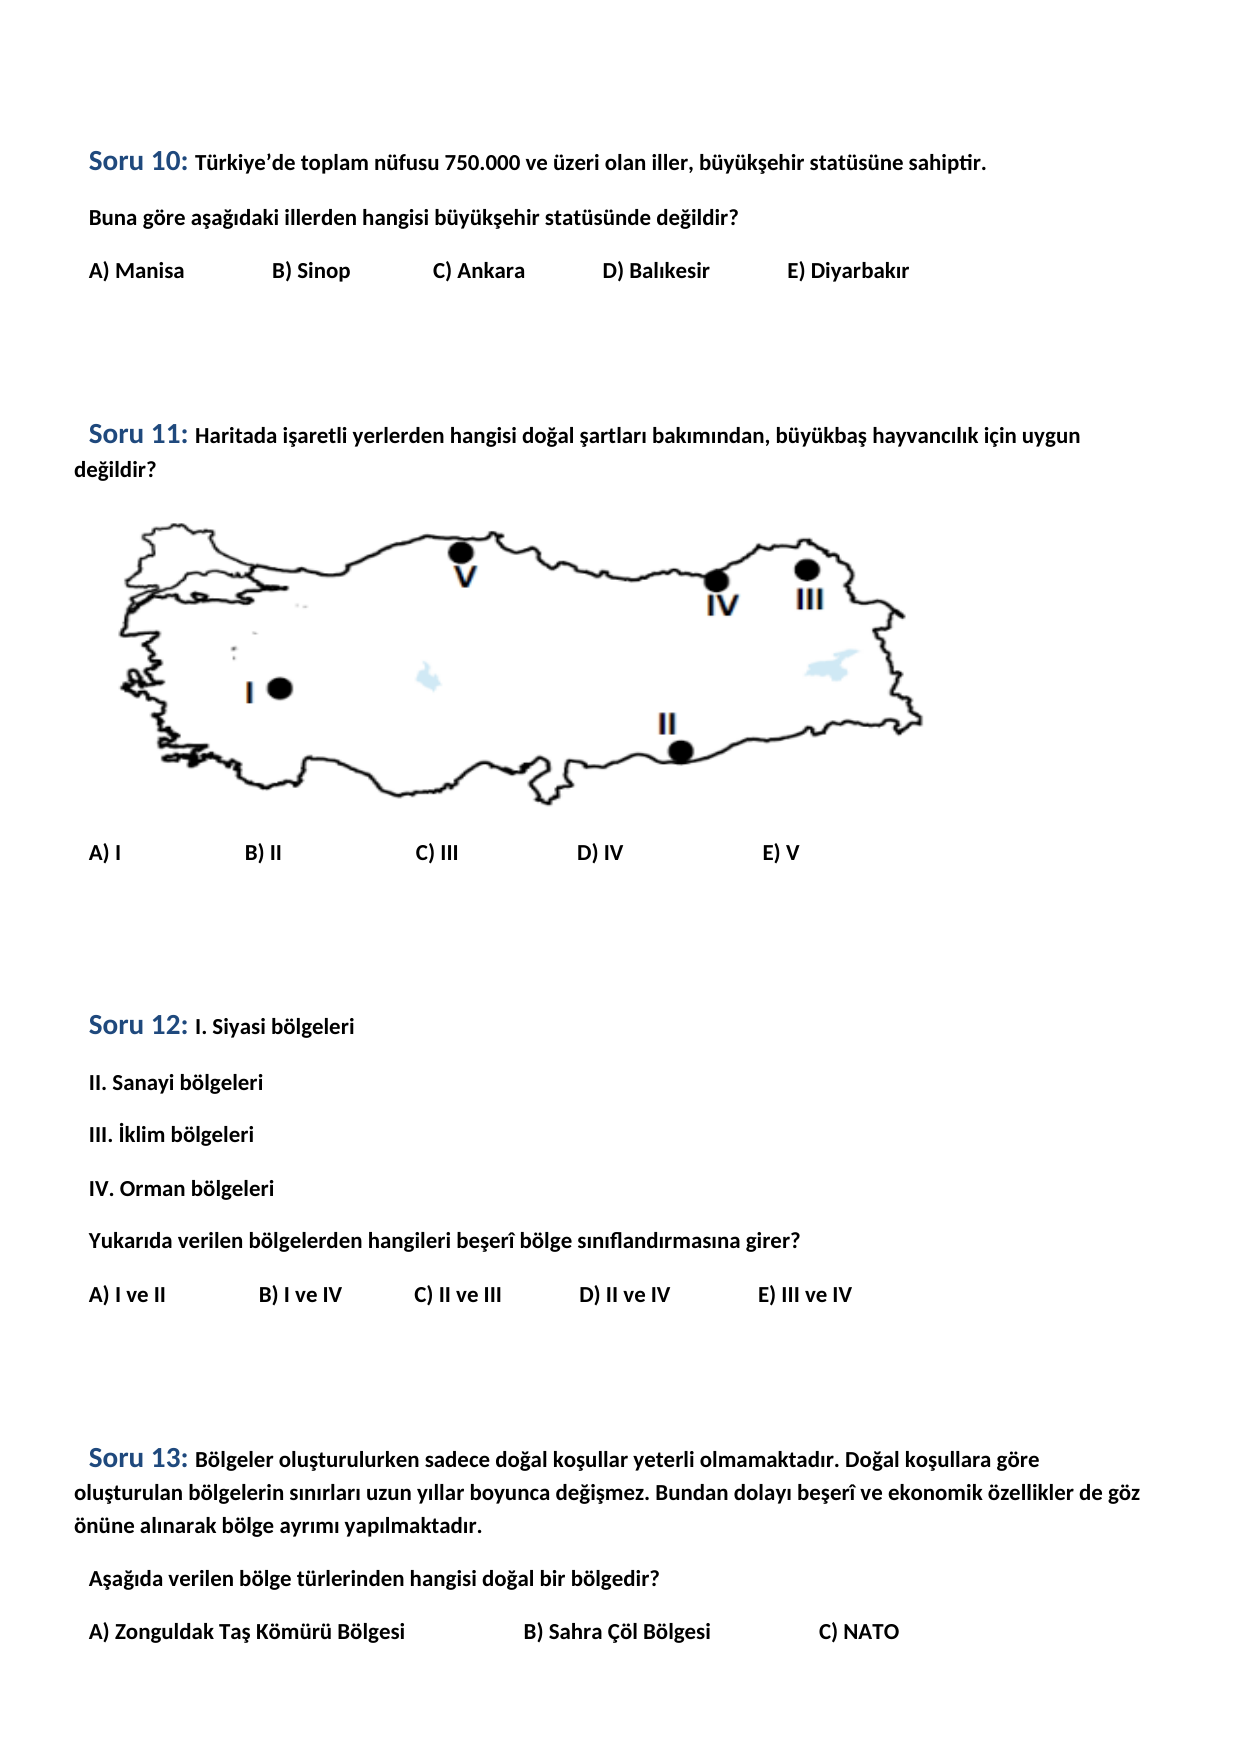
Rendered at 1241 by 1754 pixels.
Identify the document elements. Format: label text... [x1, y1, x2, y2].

text Buna göre aşağıdaki illerden hangisi büyükşehir statüsünde değildir? [74, 203, 1152, 231]
text A) I B) II C) III D) IV E) V [74, 838, 1152, 866]
text Soru 12: I. Siyasi bölgeleri [74, 1006, 1152, 1041]
text Aşağıda verilen bölge türlerinden hangisi doğal bir bölgedir? [74, 1564, 1152, 1592]
text III. İklim bölgeleri [74, 1121, 1152, 1149]
text Soru 13: Bölgeler oluşturulurken sadece doğal koşullar yeterli olmamaktadır. Doğal koşullara göre oluşturulan bölgelerin sınırları uzun yıllar boyunca değişmez. Bundan dolayı beşerî ve ekonomik özellikler de göz önüne alınarak bölge ayrımı yapılmaktadır. [74, 1439, 1152, 1539]
text IV. Orman bölgeleri [74, 1174, 1152, 1202]
text Soru 10: Türkiye’de toplam nüfusu 750.000 ve üzeri olan iller, büyükşehir statüsüne sahiptir. [74, 142, 1152, 177]
picture [88, 508, 931, 813]
text II. Sanayi bölgeleri [74, 1068, 1152, 1096]
text Yukarıda verilen bölgelerden hangileri beşerî bölge sınıflandırmasına girer? [74, 1227, 1152, 1255]
text A) I ve II B) I ve IV C) II ve III D) II ve IV E) III ve IV [74, 1280, 1152, 1308]
text A) Manisa B) Sinop C) Ankara D) Balıkesir E) Diyarbakır [74, 256, 1152, 284]
text Soru 11: Haritada işaretli yerlerden hangisi doğal şartları bakımından, büyükbaş hayvancılık için uygun değildir? [74, 416, 1152, 483]
text A) Zonguldak Taş Kömürü Bölgesi B) Sahra Çöl Bölgesi C) NATO [74, 1617, 1152, 1645]
